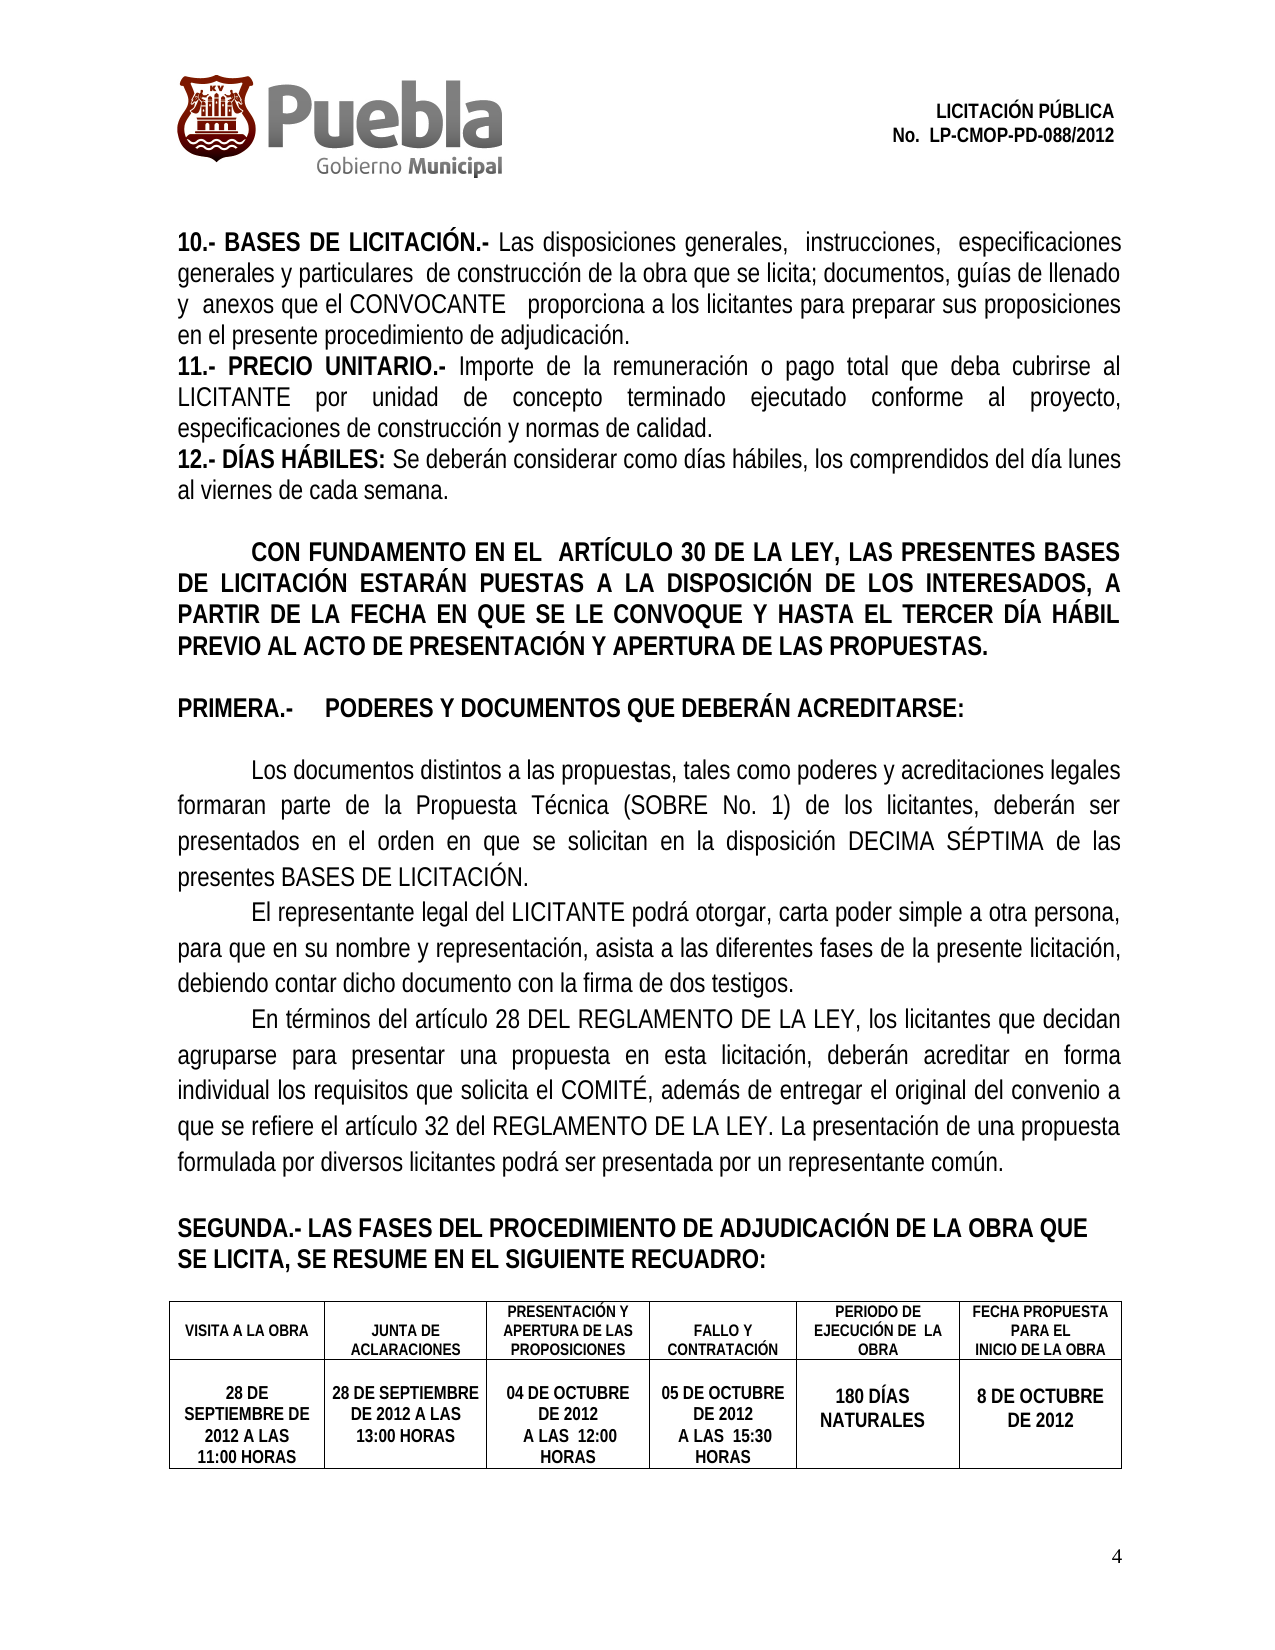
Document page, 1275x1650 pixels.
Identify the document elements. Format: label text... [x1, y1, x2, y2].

text PRIMERA.- PODERES Y DOCUMENTOS QUE DEBERÁN ACREDITARSE: [177, 692, 1122, 723]
table_cell 8 DE OCTUBRE DE 2012 [960, 1360, 1121, 1468]
table_cell 180 DÍAS NATURALES [797, 1360, 959, 1468]
text El representante legal del LICITANTE podrá otorgar, carta poder simple a otra persona, para que en su nombre y representación, asista a las diferentes fases de la presente licitación, debiendo contar dicho documento con la firma de dos testigos. [177, 896, 1122, 999]
table_header PERIODO DE EJECUCIÓN DE LA OBRA [797, 1302, 959, 1359]
text CON FUNDAMENTO EN EL ARTÍCULO 30 DE LA LEY, LAS PRESENTES BASES DE LICITACIÓN ESTARÁN PUESTAS A LA DISPOSICIÓN DE LOS INTERESADOS, A PARTIR DE LA FECHA EN QUE SE LE CONVOQUE Y HASTA EL TERCER DÍA HÁBIL PREVIO AL ACTO DE PRESENTACIÓN Y APERTURA DE LAS PROPUESTAS. [177, 537, 1122, 661]
text 12.- DÍAS HÁBILES: Se deberán considerar como días hábiles, los comprendidos del día lunes al viernes de cada semana. [177, 443, 1122, 506]
table_cell 28 DE SEPTIEMBRE DE 2012 A LAS 13:00 HORAS [325, 1360, 486, 1468]
picture [177, 75, 502, 178]
table_cell 05 DE OCTUBRE DE 2012 A LAS 15:30 HORAS [650, 1360, 796, 1468]
table_header FECHA PROPUESTA PARA EL INICIO DE LA OBRA [960, 1302, 1121, 1359]
text Los documentos distintos a las propuestas, tales como poderes y acreditaciones legales formaran parte de la Propuesta Técnica (SOBRE No. 1) de los licitantes, deberán ser presentados en el orden en que se solicitan en la disposición DECIMA SÉPTIMA de las presentes BASES DE LICITACIÓN. [177, 754, 1122, 892]
text 11.- PRECIO UNITARIO.- Importe de la remuneración o pago total que deba cubrirse al LICITANTE por unidad de concepto terminado ejecutado conforme al proyecto, especificaciones de construcción y normas de calidad. [177, 350, 1122, 443]
table_header FALLO Y CONTRATACIÓN [650, 1302, 796, 1359]
table_header VISITA A LA OBRA [170, 1302, 324, 1359]
text SE LICITA, SE RESUME EN EL SIGUIENTE RECUADRO: [177, 1243, 1122, 1274]
text En términos del artículo 28 DEL REGLAMENTO DE LA LEY, los licitantes que decidan agruparse para presentar una propuesta en esta licitación, deberán acreditar en forma individual los requisitos que solicita el COMITÉ, además de entregar el original del convenio a que se refiere el artículo 32 del REGLAMENTO DE LA LEY. La presentación de una propuesta formulada por diversos licitantes podrá ser presentada por un representante común. [177, 1003, 1122, 1177]
table_cell 04 DE OCTUBRE DE 2012 A LAS 12:00 HORAS [487, 1360, 649, 1468]
text SEGUNDA.- LAS FASES DEL PROCEDIMIENTO DE ADJUDICACIÓN DE LA OBRA QUE [177, 1212, 1122, 1243]
table_header JUNTA DE ACLARACIONES [325, 1302, 486, 1359]
text 10.- BASES DE LICITACIÓN.- Las disposiciones generales, instrucciones, especificaciones generales y particulares de construcción de la obra que se licita; documentos, guías de llenado y anexos que el CONVOCANTE proporciona a los licitantes para preparar sus proposiciones en el presente procedimiento de adjudicación. [177, 226, 1122, 350]
table_cell 28 DE SEPTIEMBRE DE 2012 A LAS 11:00 HORAS [170, 1360, 324, 1468]
table_header PRESENTACIÓN Y APERTURA DE LAS PROPOSICIONES [487, 1302, 649, 1359]
